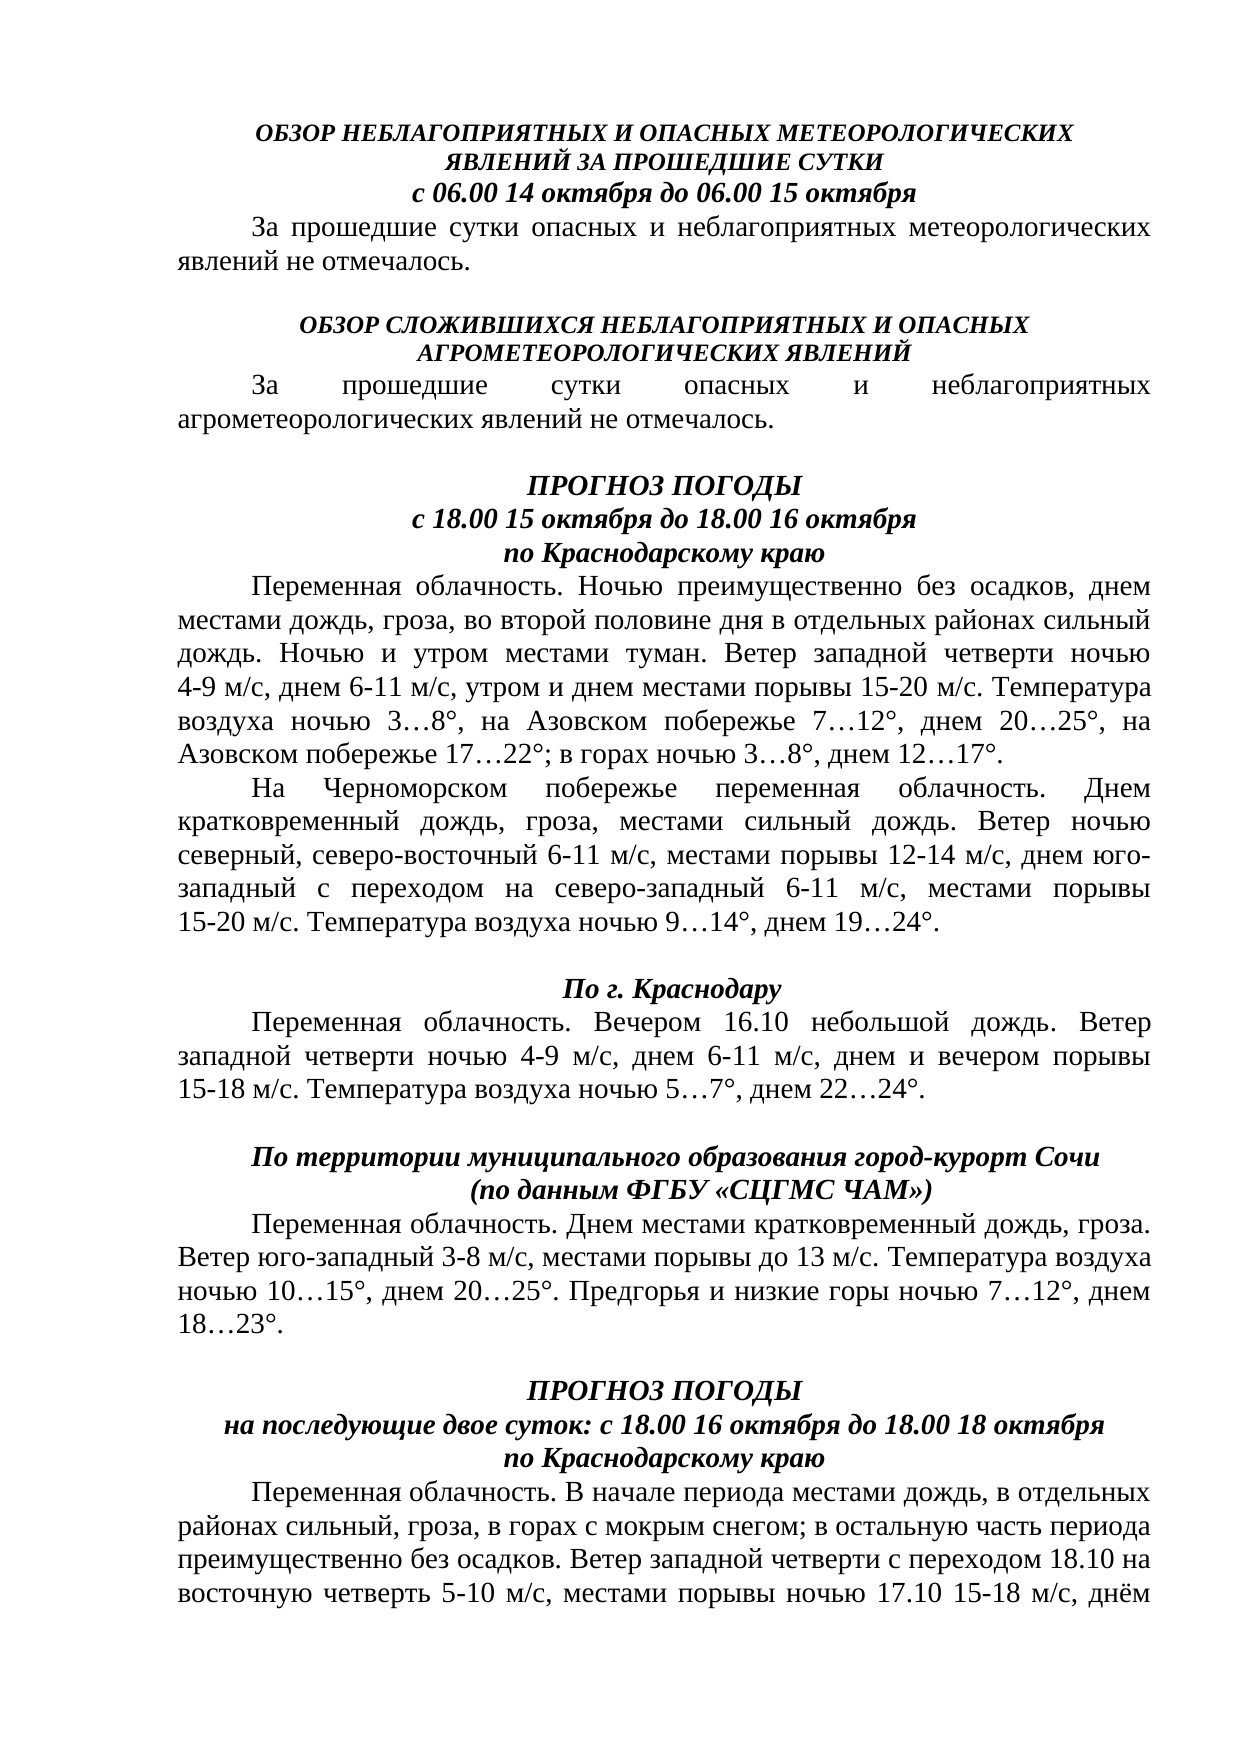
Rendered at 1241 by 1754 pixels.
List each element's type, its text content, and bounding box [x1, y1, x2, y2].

text (по данным ФГБУ «СЦГМС ЧАМ») [177, 1172, 1152, 1206]
text Переменная облачность. Вечером 16.10 небольшой дождь. Ветер западной четверти ночью 4-9 м/с, днем 6-11 м/с, днем и вечером порывы 15-18 м/с. Температура воздуха ночью 5…7°, днем 22…24°. [177, 1004, 1152, 1105]
text ОБЗОР СЛОЖИВШИХСЯ НЕБЛАГОПРИЯТНЫХ И ОПАСНЫХ [177, 310, 1152, 338]
text Переменная облачность. Ночью преимущественно без осадков, днем местами дождь, гроза, во второй половине дня в отдельных районах сильный дождь. Ночью и утром местами туман. Ветер западной четверти ночью 4-9 м/с, днем 6-11 м/с, утром и днем местами порывы 15-20 м/с. Температура воздуха ночью 3…8°, на Азовском побережье 7…12°, днем 20…25°, на Азовском побережье 17…22°; в горах ночью 3…8°, днем 12…17°. [177, 568, 1152, 770]
text ПРОГНОЗ ПОГОДЫ [177, 1373, 1152, 1407]
text по Краснодарскому краю [177, 1441, 1152, 1474]
text ОБЗОР НЕБЛАГОПРИЯТНЫХ И ОПАСНЫХ МЕТЕОРОЛОГИЧЕСКИХ [177, 118, 1152, 147]
text с 18.00 15 октября до 18.00 16 октября [177, 501, 1152, 535]
text с 06.00 14 октября до 06.00 15 октября [177, 176, 1152, 209]
text ПРОГНОЗ ПОГОДЫ [177, 468, 1152, 501]
text По г. Краснодару [177, 971, 1166, 1004]
text ЯВЛЕНИЙ ЗА ПРОШЕДШИЕ СУТКИ [177, 147, 1152, 176]
text За прошедшие сутки опасных и неблагоприятных метеорологических явлений не отмечалось. [177, 209, 1152, 276]
text На Черноморском побережье переменная облачность. Днем кратковременный дождь, гроза, местами сильный дождь. Ветер ночью северный, северо-восточный 6-11 м/с, местами порывы 12-14 м/с, днем юго-западный с переходом на северо-западный 6-11 м/с, местами порывы 15-20 м/с. Температура воздуха ночью 9…14°, днем 19…24°. [177, 770, 1152, 937]
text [177, 1474, 1152, 1608]
text По территории муниципального образования город-курорт Сочи [177, 1139, 1152, 1172]
text За прошедшие сутки опасных и неблагоприятных агрометеорологических явлений не отмечалось. [177, 367, 1152, 434]
text по Краснодарскому краю [177, 535, 1152, 568]
text АГРОМЕТЕОРОЛОГИЧЕСКИХ ЯВЛЕНИЙ [177, 338, 1152, 367]
text на последующие двое суток: с 18.00 16 октября до 18.00 18 октября [177, 1407, 1152, 1441]
subtitle Переменная облачность. Днем местами кратковременный дождь, гроза. Ветер юго-западный 3-8 м/с, местами порывы до 13 м/с. Температура воздуха ночью 10…15°, днем 20…25°. Предгорья и низкие горы ночью 7…12°, днем 18…23°. [177, 1206, 1152, 1340]
